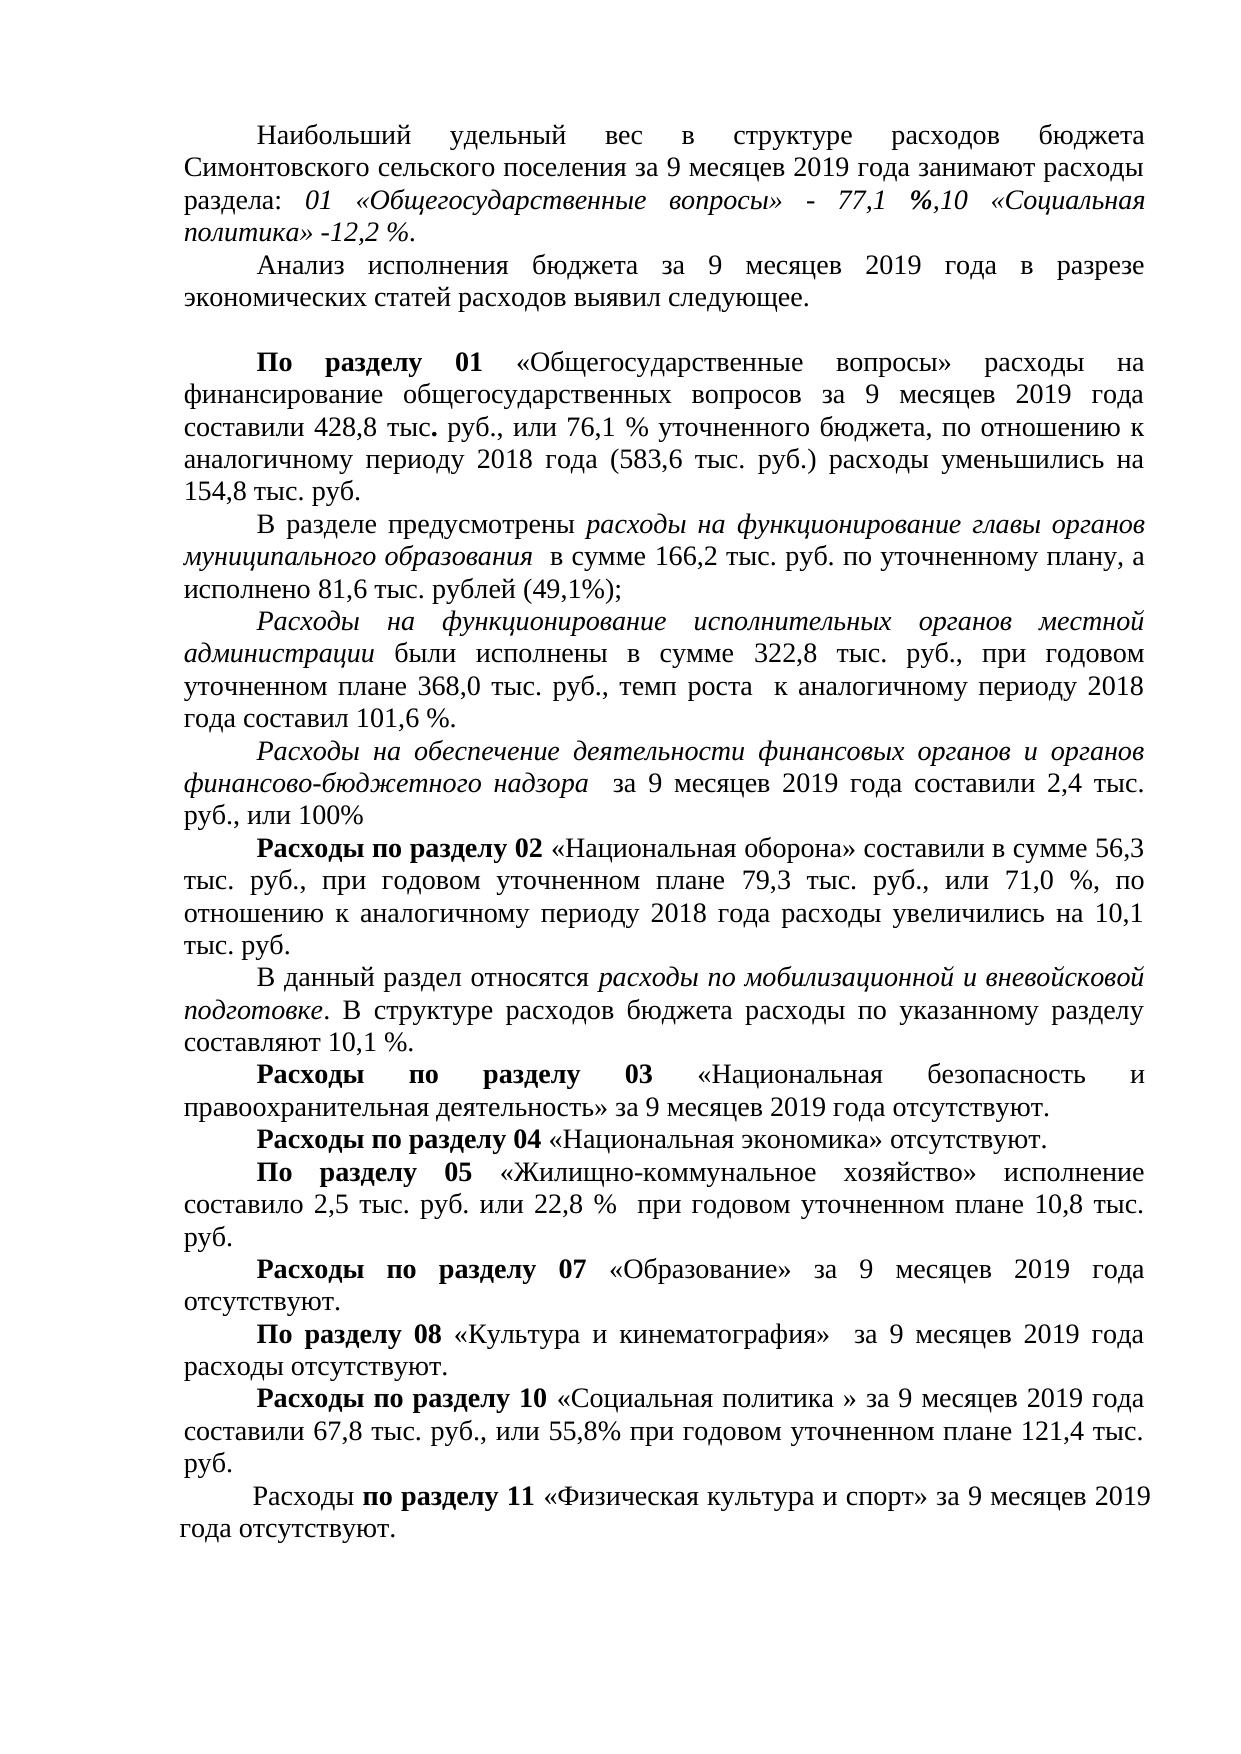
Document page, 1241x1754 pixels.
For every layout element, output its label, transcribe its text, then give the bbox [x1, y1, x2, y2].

text Расходы по разделу 04 «Национальная экономика» отсутствуют. [183, 1122, 1145, 1155]
text Расходы по разделу 03 «Национальная безопасность и правоохранительная деятельность» за 9 месяцев 2019 года отсутствуют. [183, 1058, 1145, 1122]
text По разделу 01 «Общегосударственные вопросы» расходы на финансирование общегосударственных вопросов за 9 месяцев 2019 года составили 428,8 тыс. руб., или 76,1 % уточненного бюджета, по отношению к аналогичному периоду 2018 года (583,6 тыс. руб.) расходы уменьшились на 154,8 тыс. руб. [183, 345, 1145, 507]
text По разделу 05 «Жилищно-коммунальное хозяйство» исполнение составило 2,5 тыс. руб. или 22,8 % при годовом уточненном плане 10,8 тыс. руб. [183, 1155, 1145, 1252]
text Расходы по разделу 11 «Физическая культура и спорт» за 9 месяцев 2019 года отсутствуют. [179, 1479, 1152, 1543]
text Расходы по разделу 10 «Социальная политика » за 9 месяцев 2019 года составили 67,8 тыс. руб., или 55,8% при годовом уточненном плане 121,4 тыс. руб. [183, 1382, 1145, 1479]
text Расходы по разделу 02 «Национальная оборона» составили в сумме 56,3 тыс. руб., при годовом уточненном плане 79,3 тыс. руб., или 71,0 %, по отношению к аналогичному периоду 2018 года расходы увеличились на 10,1 тыс. руб. [183, 831, 1145, 960]
text Анализ исполнения бюджета за 9 месяцев 2019 года в разрезе экономических статей расходов выявил следующее. [183, 248, 1145, 312]
text Расходы по разделу 07 «Образование» за 9 месяцев 2019 года отсутствуют. [183, 1252, 1145, 1317]
text В разделе предусмотрены расходы на функционирование главы органов муниципального образования в сумме 166,2 тыс. руб. по уточненному плану, а исполнено 81,6 тыс. рублей (49,1%); [183, 507, 1145, 604]
text Расходы на функционирование исполнительных органов местной администрации были исполнены в сумме 322,8 тыс. руб., при годовом уточненном плане 368,0 тыс. руб., темп роста к аналогичному периоду 2018 года составил 101,6 %. [183, 604, 1145, 734]
text В данный раздел относятся расходы по мобилизационной и вневойсковой подготовке. В структуре расходов бюджета расходы по указанному разделу составляют 10,1 %. [183, 960, 1145, 1058]
text Наибольший удельный вес в структуре расходов бюджета Симонтовского сельского поселения за 9 месяцев 2019 года занимают расходы раздела: 01 «Общегосударственные вопросы» - 77,1 %,10 «Социальная политика» -12,2 %. [183, 118, 1145, 248]
text По разделу 08 «Культура и кинематография» за 9 месяцев 2019 года расходы отсутствуют. [183, 1317, 1145, 1382]
text Расходы на обеспечение деятельности финансовых органов и органов финансово-бюджетного надзора за 9 месяцев 2019 года составили 2,4 тыс. руб., или 100% [183, 734, 1145, 831]
